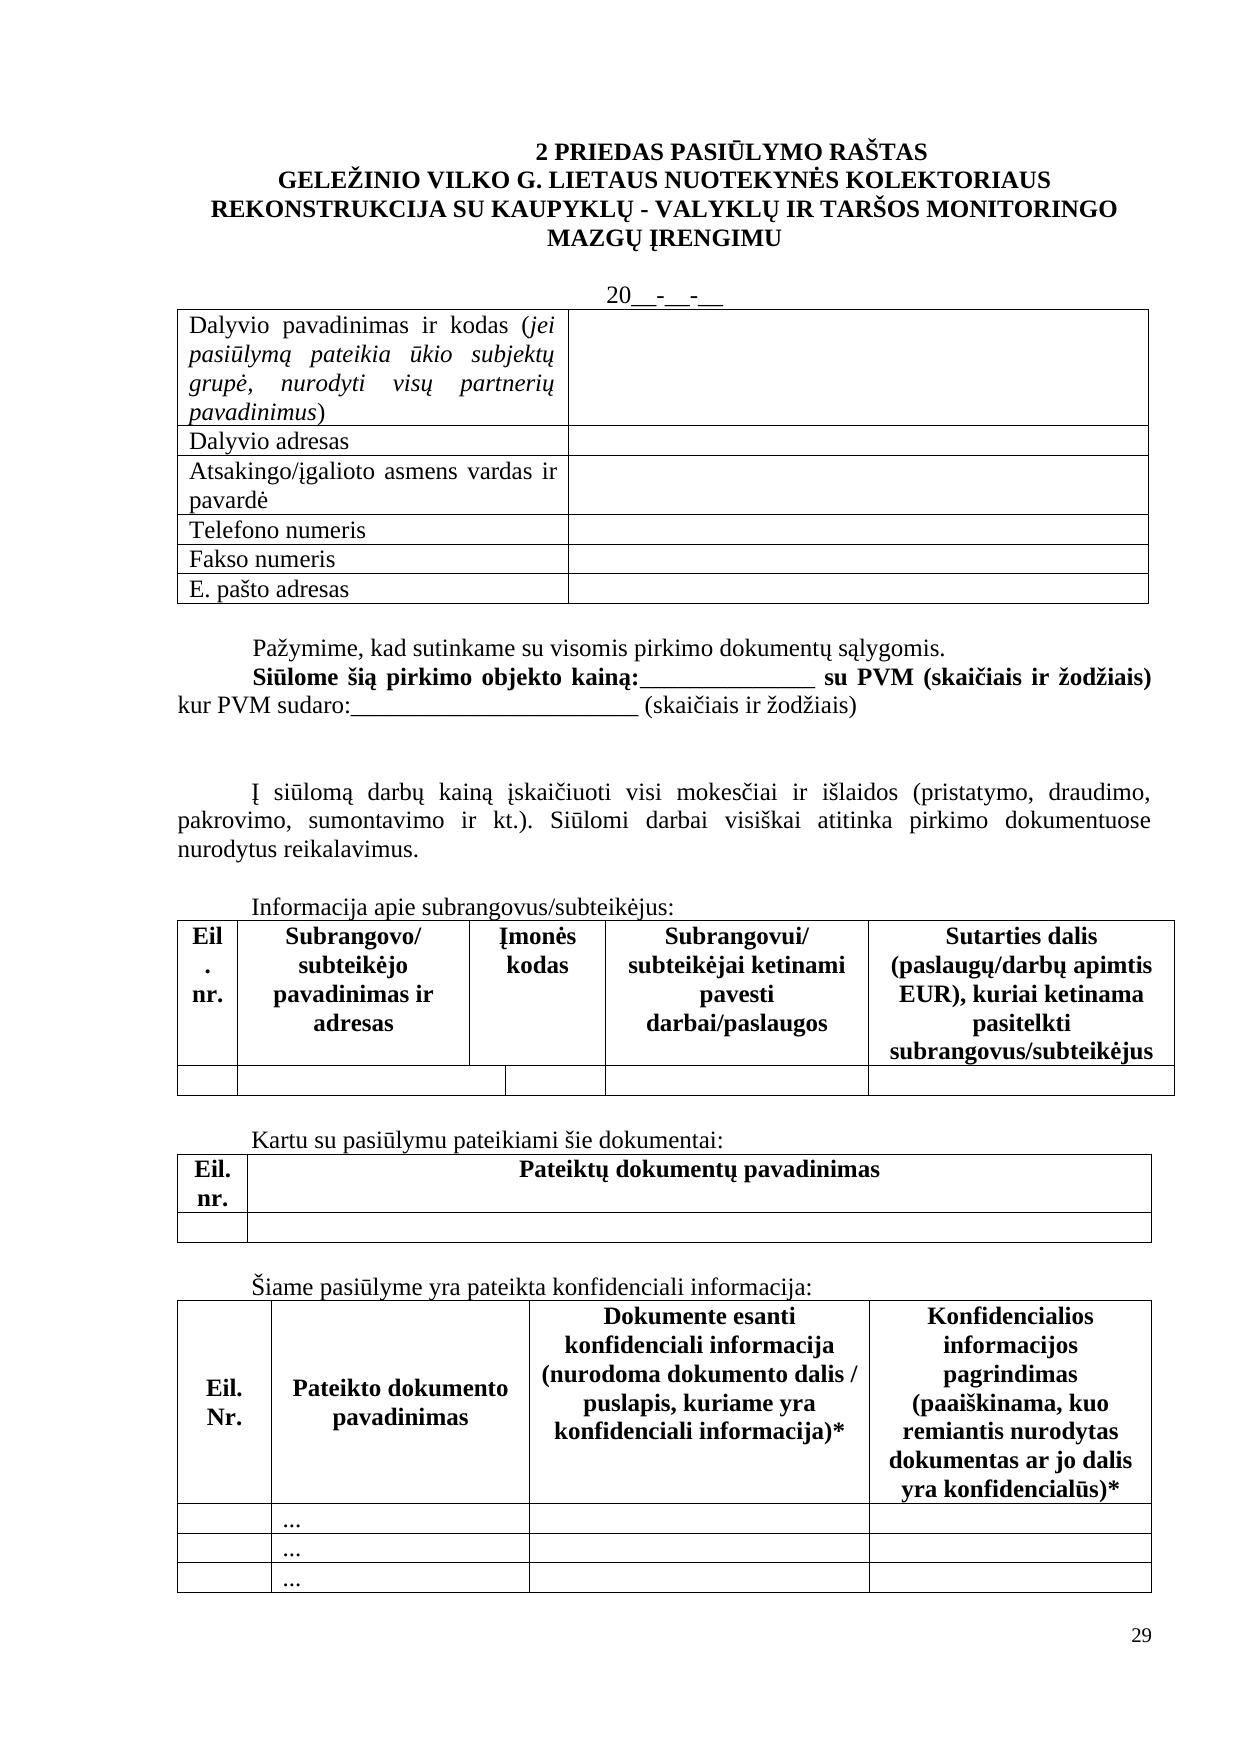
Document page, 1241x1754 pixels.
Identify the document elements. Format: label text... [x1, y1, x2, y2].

table_header Subrangovui/subteikėjai ketinami pavesti darbai/paslaugos [606, 921, 868, 1065]
table_cell [238, 1066, 505, 1095]
table_header Eil. nr. [178, 921, 237, 1065]
table_cell ... [272, 1504, 529, 1532]
table_cell [870, 1534, 1151, 1562]
table_cell [569, 456, 1148, 514]
table_cell [530, 1504, 869, 1532]
table_cell [178, 1563, 271, 1592]
text Pažymime, kad sutinkame su visomis pirkimo dokumentų sąlygomis. [177, 633, 1152, 662]
table_cell [530, 1563, 869, 1592]
table_cell [248, 1213, 1151, 1242]
text Geležinio Vilko g. lietaus nuotekynės kolektoriaus rekonstrukcijA su kaupyklų - valyklų ir taršos monitoringo mazgų įrengimu [177, 166, 1152, 252]
table_cell [178, 1213, 247, 1242]
table_cell Fakso numeris [178, 545, 568, 573]
table_cell [178, 1504, 271, 1532]
table_header [569, 310, 1148, 425]
text Į siūlomą darbų kainą įskaičiuoti visi mokesčiai ir išlaidos (pristatymo, draudimo, pakrovimo, sumontavimo ir kt.). Siūlomi darbai visiškai atitinka pirkimo dokumentuose nurodytus reikalavimus. [177, 777, 1152, 863]
subtitle 2 PRIEDAS PASIŪLYMO RAŠTAS [311, 137, 1152, 166]
text Informacija apie subrangovus/subteikėjus: [177, 892, 1152, 920]
table_header Sutarties dalis (paslaugų/darbų apimtis EUR), kuriai ketinama pasitelkti subrangovus/subteikėjus [869, 921, 1174, 1065]
table_cell E. pašto adresas [178, 574, 568, 603]
text Šiame pasiūlyme yra pateikta konfidenciali informacija: [177, 1272, 1152, 1300]
table_cell Atsakingo/įgalioto asmens vardas ir pavardė [178, 456, 568, 514]
table_cell [178, 1066, 237, 1095]
table_cell ... [272, 1563, 529, 1592]
table_cell [506, 1066, 605, 1095]
table_header Eil. nr. [178, 1155, 247, 1212]
table_cell [606, 1066, 868, 1095]
table_cell [569, 574, 1148, 603]
table_header Pateiktų dokumentų pavadinimas [248, 1155, 1151, 1212]
text 20__-__-__ [177, 281, 1152, 309]
table_cell [569, 545, 1148, 573]
table_header Dokumente esanti konfidenciali informacija (nurodoma dokumento dalis / puslapis, kuriame yra konfidenciali informacija)* [530, 1301, 869, 1503]
table_header Dalyvio pavadinimas ir kodas (jei pasiūlymą pateikia ūkio subjektų grupė, nurodyti visų partnerių pavadinimus) [178, 310, 568, 425]
table_cell ... [272, 1534, 529, 1562]
table_cell Telefono numeris [178, 515, 568, 543]
table_cell [569, 426, 1148, 455]
table_cell [178, 1534, 271, 1562]
table_cell [870, 1563, 1151, 1592]
table_cell [869, 1066, 1174, 1095]
text Siūlome šią pirkimo objekto kainą:______________ su PVM (skaičiais ir žodžiais) kur PVM sudaro:_______________________ (skaičiais ir žodžiais) [177, 662, 1152, 719]
table_cell [530, 1534, 869, 1562]
table_header Įmonės kodas [470, 921, 605, 1065]
table_header Konfidencialios informacijos pagrindimas (paaiškinama, kuo remiantis nurodytas dokumentas ar jo dalis yra konfidencialūs)* [870, 1301, 1151, 1503]
table_cell Dalyvio adresas [178, 426, 568, 455]
table_header Subrangovo/subteikėjo pavadinimas ir adresas [238, 921, 469, 1065]
table_header Pateikto dokumento pavadinimas [272, 1301, 529, 1503]
text Kartu su pasiūlymu pateikiami šie dokumentai: [177, 1125, 1152, 1153]
table_header Eil. Nr. [178, 1301, 271, 1503]
table_cell [870, 1504, 1151, 1532]
table_cell [569, 515, 1148, 543]
